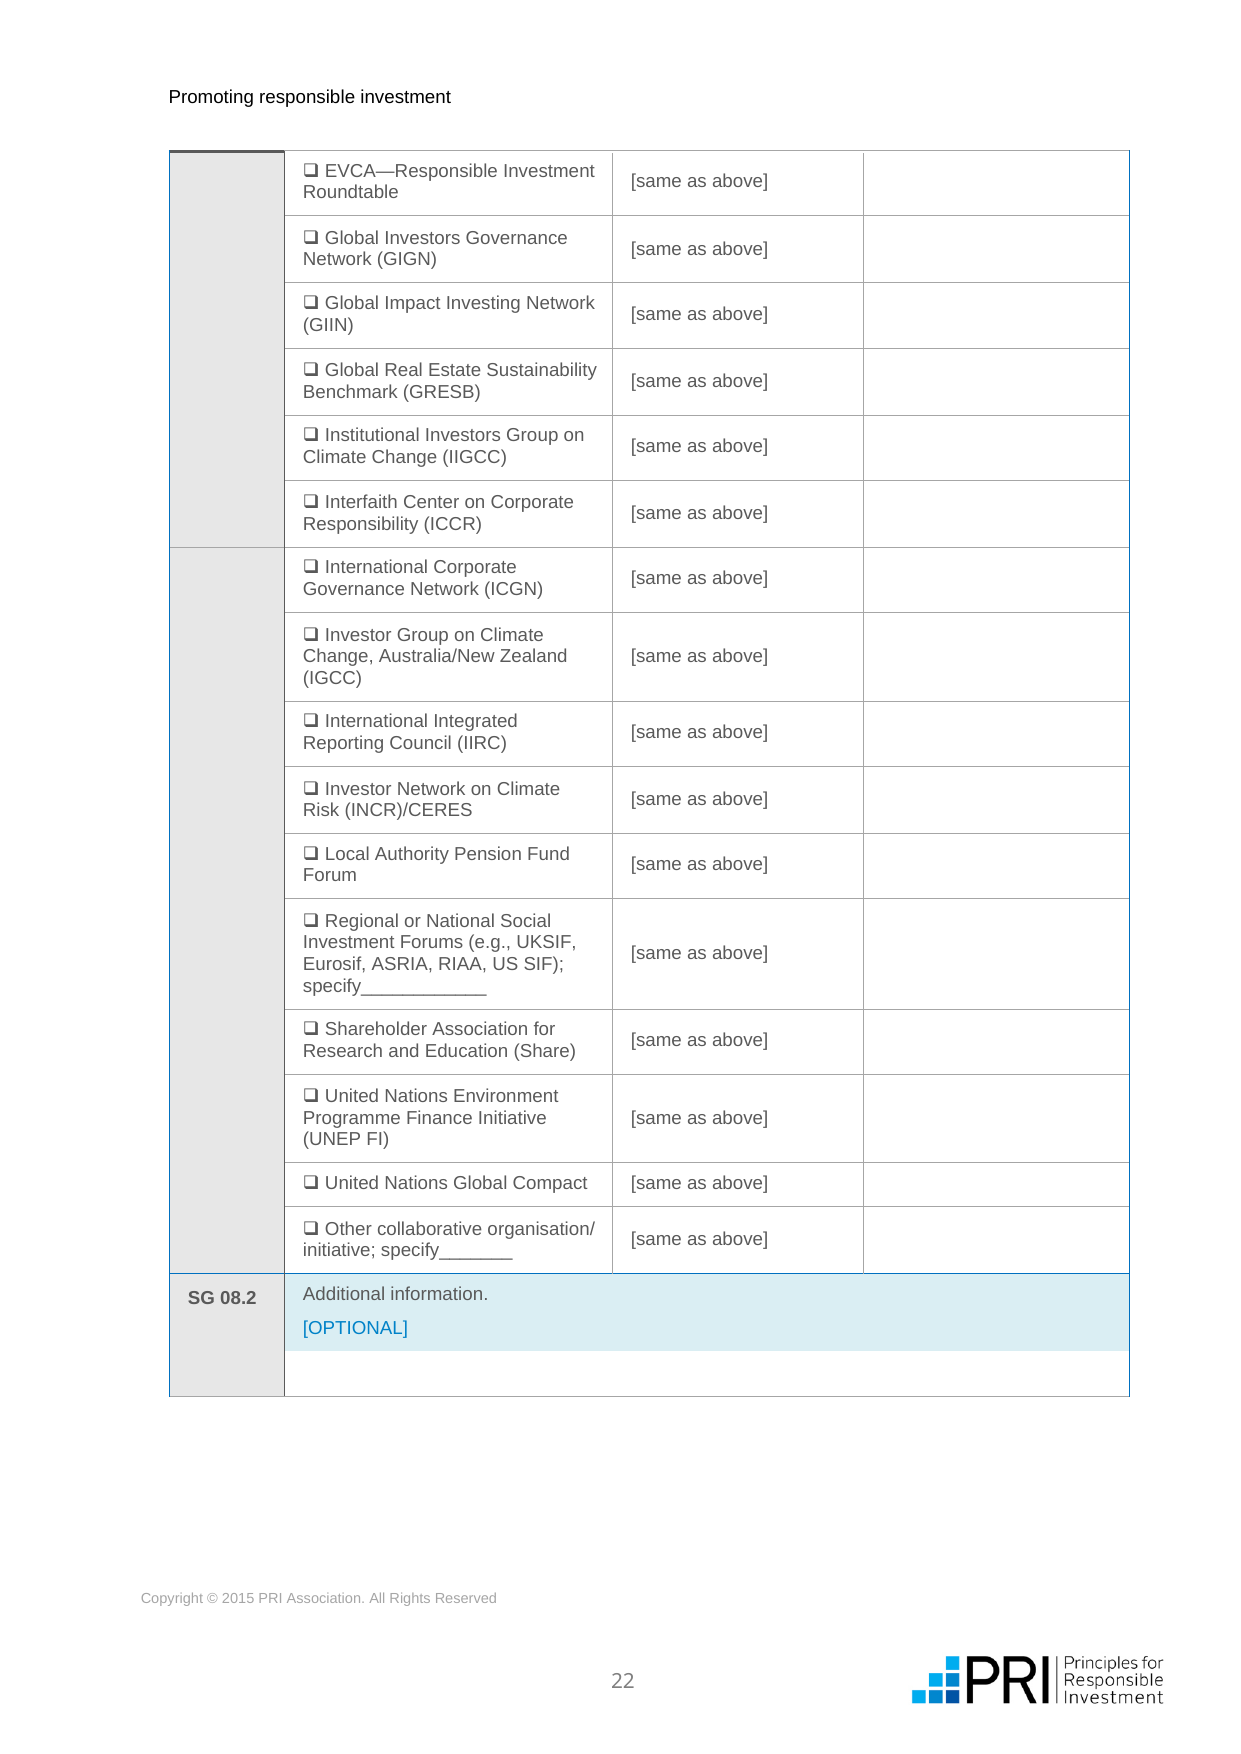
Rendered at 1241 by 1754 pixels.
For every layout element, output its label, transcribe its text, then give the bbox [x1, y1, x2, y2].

table_cell Other collaborative organisation/ initiative; specify_______ [285, 1207, 612, 1273]
table_cell [864, 548, 1129, 612]
table_cell [864, 834, 1129, 898]
table_cell [same as above] [613, 1010, 863, 1073]
table_cell [864, 283, 1129, 347]
table_cell [same as above] [613, 702, 863, 766]
table_cell [864, 702, 1129, 766]
table_cell International Corporate Governance Network (ICGN) [285, 548, 612, 612]
table_cell [864, 899, 1129, 1008]
picture [616, 1581, 1241, 1754]
table_cell [same as above] [613, 349, 863, 414]
table_cell Investor Group on Climate Change, Australia/New Zealand (IGCC) [285, 613, 612, 701]
table_cell [863, 151, 1129, 215]
table_cell [285, 1351, 1129, 1396]
table_cell [864, 481, 1129, 547]
table_cell [864, 1010, 1129, 1073]
table_cell [same as above] [613, 613, 863, 701]
table_cell [864, 216, 1129, 282]
table_cell Local Authority Pension Fund Forum [285, 834, 612, 898]
table_cell [864, 349, 1129, 414]
table_cell [864, 767, 1129, 833]
table_cell International Integrated Reporting Council (IIRC) [285, 702, 612, 766]
table_cell Global Real Estate Sustainability Benchmark (GRESB) [285, 349, 612, 414]
table_cell Global Impact Investing Network (GIIN) [285, 283, 612, 347]
table_cell Additional information. [Optional] [285, 1274, 1129, 1351]
table_cell [864, 1075, 1129, 1162]
table_cell SG 08.2 [170, 1274, 284, 1396]
table_cell [same as above] [613, 548, 863, 612]
table_cell [same as above] [613, 834, 863, 898]
table_cell Shareholder Association for Research and Education (Share) [285, 1010, 612, 1073]
table_cell [864, 416, 1129, 480]
table_cell [same as above] [613, 151, 863, 215]
table_cell United Nations Global Compact [285, 1163, 612, 1206]
table_cell [same as above] [613, 283, 863, 347]
picture [303, 1320, 307, 1338]
table_cell [same as above] [613, 481, 863, 547]
table_cell Interfaith Center on Corporate Responsibility (ICCR) [285, 481, 612, 547]
picture [402, 1320, 406, 1335]
table_cell Regional or National Social Investment Forums (e.g., UKSIF, Eurosif, ASRIA, RIAA, US SIF); specify____________ [285, 899, 612, 1008]
table_cell [864, 613, 1129, 701]
table_cell [same as above] [613, 1207, 863, 1273]
table_cell [864, 1163, 1129, 1206]
table_cell [864, 1207, 1129, 1273]
table_cell [same as above] [613, 767, 863, 833]
table_cell Global Investors Governance Network (GIGN) [285, 216, 612, 282]
table_cell [same as above] [613, 1163, 863, 1206]
table_cell Investor Network on Climate Risk (INCR)/CERES [285, 767, 612, 833]
table_cell Institutional Investors Group on Climate Change (IIGCC) [285, 416, 612, 480]
table_cell [same as above] [613, 1075, 863, 1162]
table_cell [170, 548, 284, 1273]
table_cell United Nations Environment Programme Finance Initiative (UNEP FI) [285, 1075, 612, 1162]
table_cell [same as above] [613, 899, 863, 1008]
table_cell [same as above] [613, 416, 863, 480]
table_cell [same as above] [613, 216, 863, 282]
table_cell EVCA—Responsible Investment Roundtable [285, 151, 612, 215]
